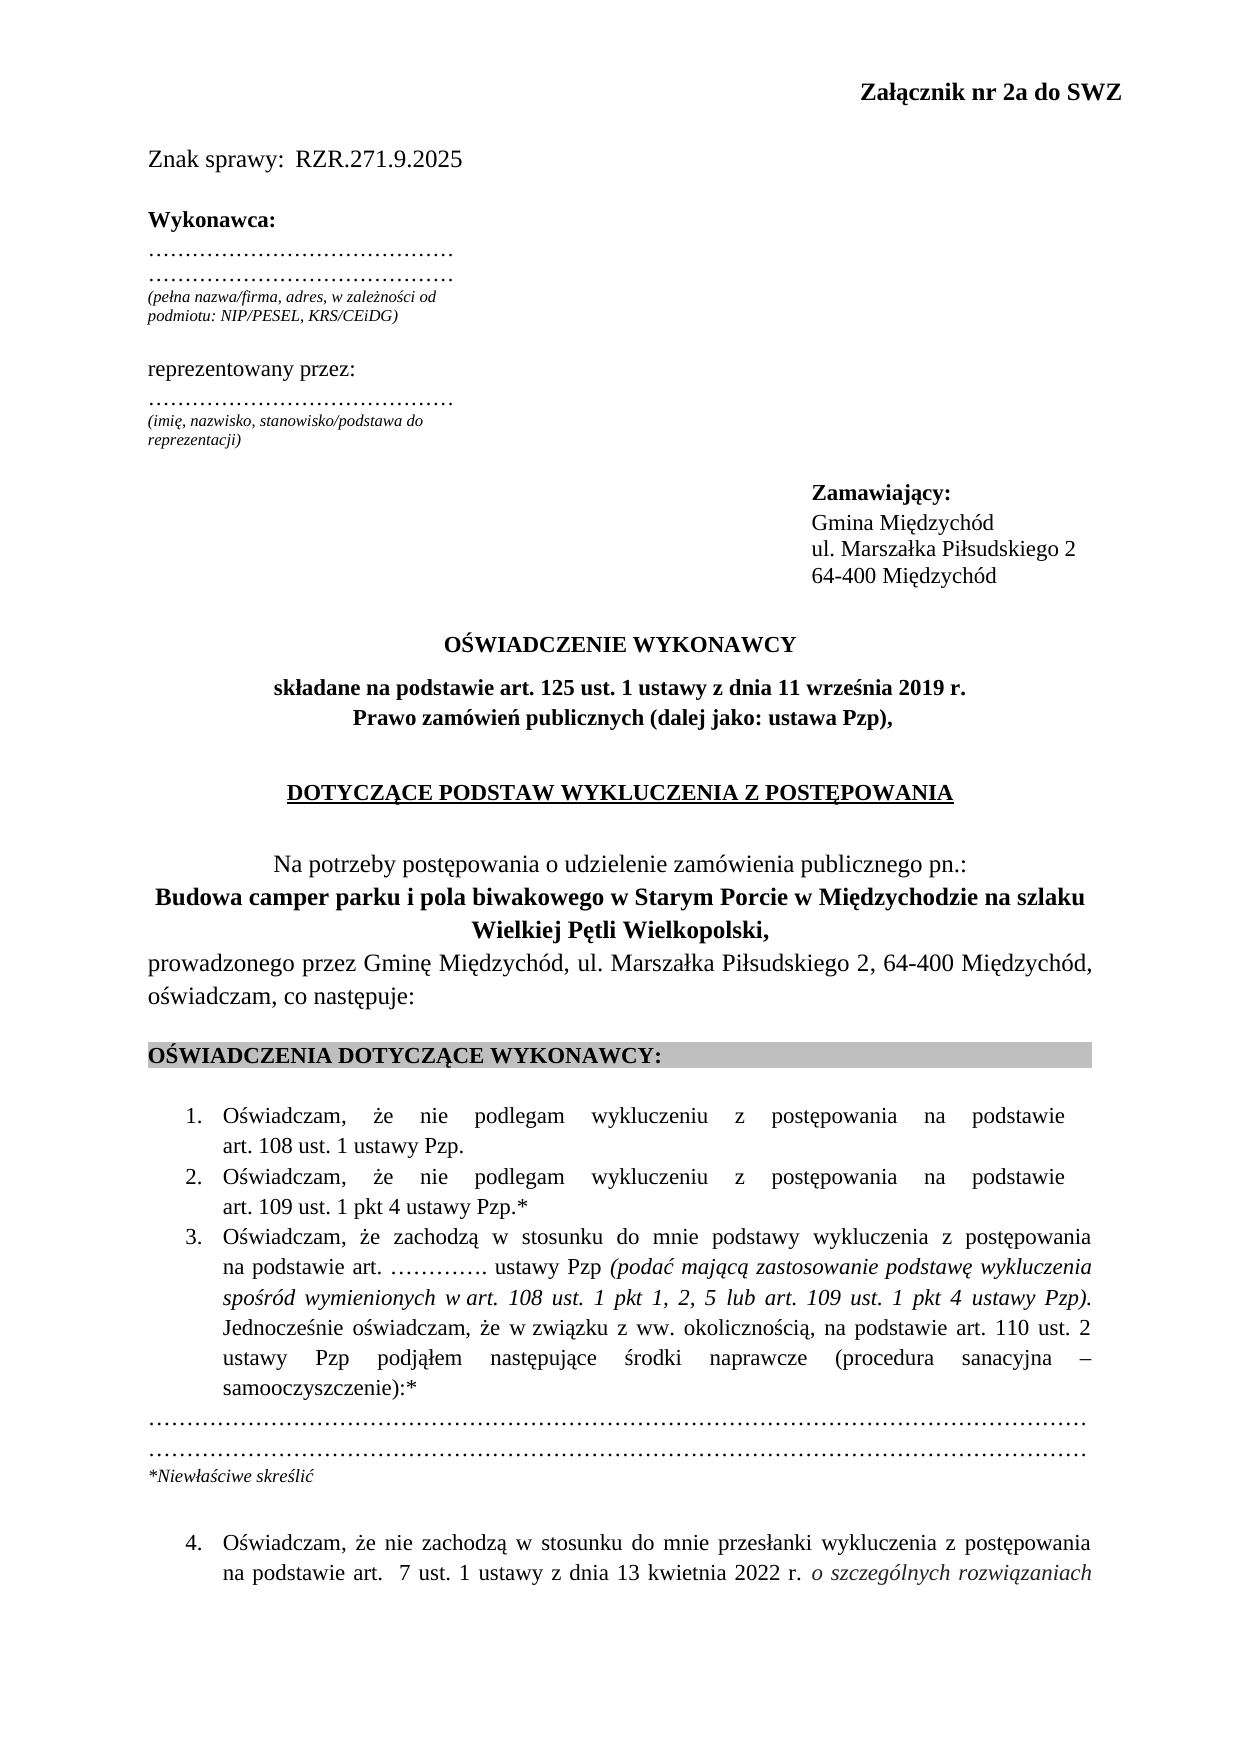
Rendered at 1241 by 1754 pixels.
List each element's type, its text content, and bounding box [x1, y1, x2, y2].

text reprezentowany przez: [148, 355, 1092, 381]
text składane na podstawie art. 125 ust. 1 ustawy z dnia 11 września 2019 r. [148, 673, 1092, 700]
list Oświadczam, że nie podlegam wykluczeniu z postępowania na podstawie art. 108 ust. 1 ustawy Pzp. [185, 1102, 1092, 1159]
text 64-400 Międzychód [811, 562, 1092, 588]
text …………………………………… [148, 385, 472, 410]
text ………………………………………………………………………………………………………………………………………………………………………………………………………………………… [148, 1404, 1092, 1461]
text Budowa camper parku i pola biwakowego w Starym Porcie w Międzychodzie na szlaku Wielkiej Pętli Wielkopolski, [148, 882, 1092, 944]
text Gmina Międzychód [811, 509, 1092, 535]
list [185, 1529, 1092, 1586]
text OŚWIADCZENIA DOTYCZĄCE WYKONAWCY: [148, 1042, 1092, 1068]
text OŚWIADCZENIE WYKONAWCY [148, 631, 1092, 657]
text DOTYCZĄCE PODSTAW WYKLUCZENIA Z POSTĘPOWANIA [148, 779, 1092, 806]
text *Niewłaściwe skreślić [148, 1465, 1092, 1486]
text prowadzonego przez Gminę Międzychód, ul. Marszałka Piłsudskiego 2, 64-400 Międzychód, oświadczam, co następuje: [148, 948, 1092, 1010]
text (imię, nazwisko, stanowisko/podstawa do reprezentacji) [148, 410, 472, 449]
text Znak sprawy: RZR.271.9.2025 [148, 144, 1092, 173]
text ul. Marszałka Piłsudskiego 2 [811, 535, 1092, 562]
text Wykonawca: [148, 206, 1092, 232]
text Na potrzeby postępowania o udzielenie zamówienia publicznego pn.: [148, 849, 1092, 878]
list Oświadczam, że nie podlegam wykluczeniu z postępowania na podstawie art. 109 ust. 1 pkt 4 ustawy Pzp.* [185, 1163, 1092, 1219]
text ………………………………………………………………………… [148, 236, 472, 286]
text Zamawiający: [811, 479, 1092, 505]
text (pełna nazwa/firma, adres, w zależności od podmiotu: NIP/PESEL, KRS/CEiDG) [148, 286, 472, 325]
list Oświadczam, że zachodzą w stosunku do mnie podstawy wykluczenia z postępowania na podstawie art. …………. ustawy Pzp (podać mającą zastosowanie podstawę wykluczenia spośród wymienionych w art. 108 ust. 1 pkt 1, 2, 5 lub art. 109 ust. 1 pkt 4 ustawy Pzp). Jednocześnie oświadczam, że w związku z ww. okolicznością, na podstawie art. 110 ust. 2 ustawy Pzp podjąłem następujące środki naprawcze (procedura sanacyjna – samooczyszczenie):* [185, 1223, 1092, 1401]
text Prawo zamówień publicznych (dalej jako: ustawa Pzp), [148, 704, 1092, 730]
